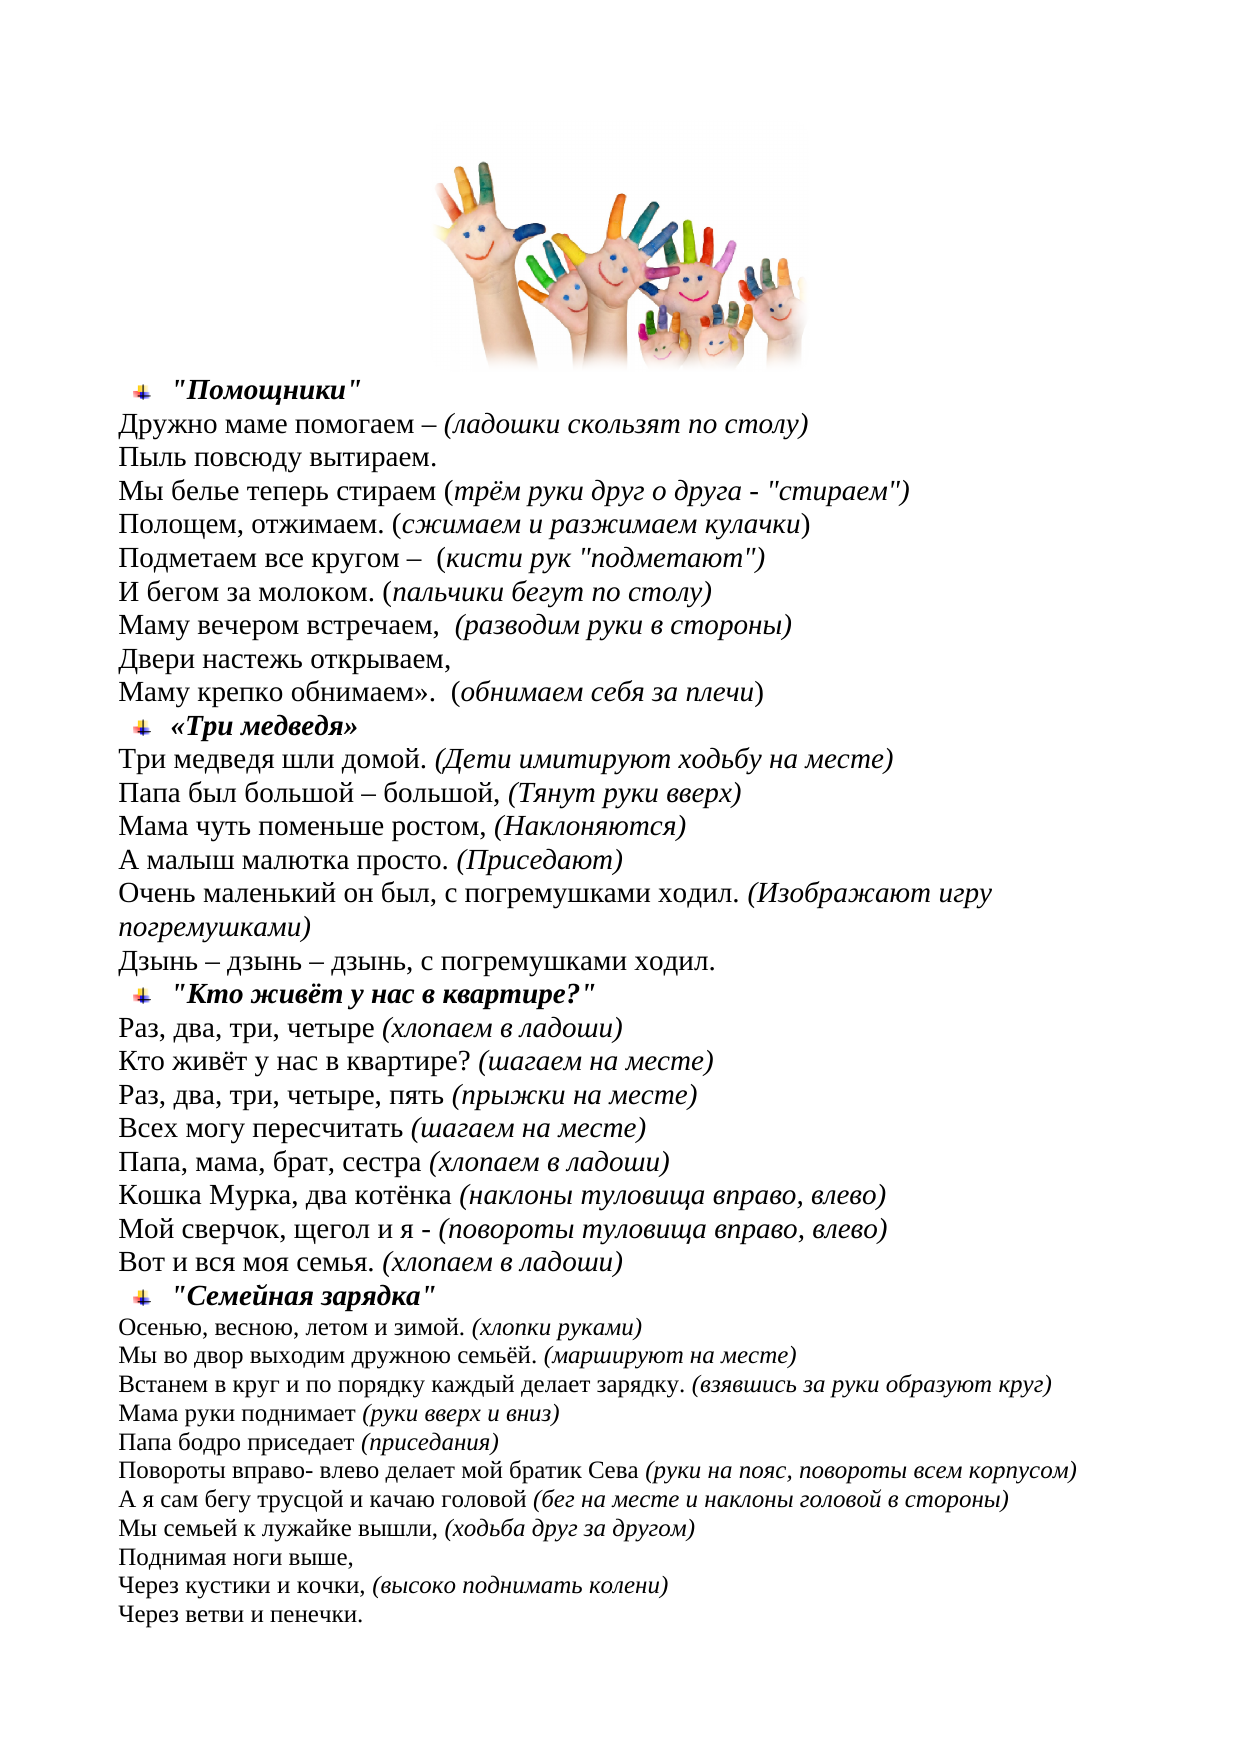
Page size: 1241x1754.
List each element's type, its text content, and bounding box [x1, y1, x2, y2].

picture [133, 986, 151, 1004]
text Мы семьей к лужайке вышли, (ходьба друг за другом) [118, 1513, 1122, 1542]
text Дружно маме помогаем – (ладошки скользят по столу) Пыль повсюду вытираем. Мы белье теперь стираем (трём руки друг о друга - "стираем") Полощем, отжимаем. (сжимаем и разжимаем кулачки) Подметаем все кругом – (кисти рук "подметают") И бегом за молоком. (пальчики бегут по столу) Маму вечером встречаем, (разводим руки в стороны) Двери настежь открываем, Маму крепко обнимаем». (обнимаем себя за плечи) [118, 406, 1122, 708]
text Раз, два, три, четыре (хлопаем в ладоши) [118, 1010, 1122, 1043]
text Мама руки поднимает (руки вверх и вниз) [118, 1398, 1122, 1427]
text Три медведя шли домой. (Дети имитируют ходьбу на месте) [118, 741, 1122, 775]
text Вот и вся моя семья. (хлопаем в ладоши) [118, 1244, 1122, 1278]
text Всех могу пересчитать (шагаем на месте) [118, 1110, 1122, 1144]
text Поднимая ноги выше, [118, 1542, 1122, 1570]
list "Семейная зарядка" [133, 1278, 1122, 1312]
text А я сам бегу трусцой и качаю головой (бег на месте и наклоны головой в стороны) [118, 1484, 1122, 1513]
picture [458, 148, 782, 344]
text Очень маленький он был, с погремушками ходил. (Изображают игру погремушками) [118, 876, 1122, 943]
text Через ветви и пенечки. [118, 1599, 1122, 1628]
text А малыш малютка просто. (Приседают) [118, 842, 1122, 876]
text Повороты вправо- влево делает мой братик Сева (руки на пояс, повороты всем корпусом) [118, 1455, 1122, 1484]
text Кто живёт у нас в квартире? (шагаем на месте) [118, 1043, 1122, 1077]
text Папа бодро приседает (приседания) [118, 1427, 1122, 1455]
text Раз, два, три, четыре, пять (прыжки на месте) [118, 1077, 1122, 1110]
list "Кто живёт у нас в квартире?" [133, 976, 1122, 1010]
picture [133, 383, 151, 400]
list «Три медведя» [133, 708, 1122, 741]
text Встанем в круг и по порядку каждый делает зарядку. (взявшись за руки образуют круг) [118, 1369, 1122, 1398]
text Папа, мама, брат, сестра (хлопаем в ладоши) [118, 1144, 1122, 1177]
text Мой сверчок, щегол и я - (повороты туловища вправо, влево) [118, 1211, 1122, 1244]
picture [133, 718, 151, 736]
text Осенью, весною, летом и зимой. (хлопки руками) [118, 1312, 1122, 1340]
text Кошка Мурка, два котёнка (наклоны туловища вправо, влево) [118, 1177, 1122, 1211]
text Дзынь – дзынь – дзынь, с погремушками ходил. [118, 943, 1122, 976]
text Мы во двор выходим дружною семьёй. (маршируют на месте) [118, 1340, 1122, 1369]
text Через кустики и кочки, (высоко поднимать колени) [118, 1570, 1122, 1599]
list "Помощники" [133, 372, 1122, 406]
text Папа был большой – большой, (Тянут руки вверх) [118, 775, 1122, 808]
picture [133, 1288, 151, 1306]
text Мама чуть поменьше ростом, (Наклоняются) [118, 808, 1122, 842]
